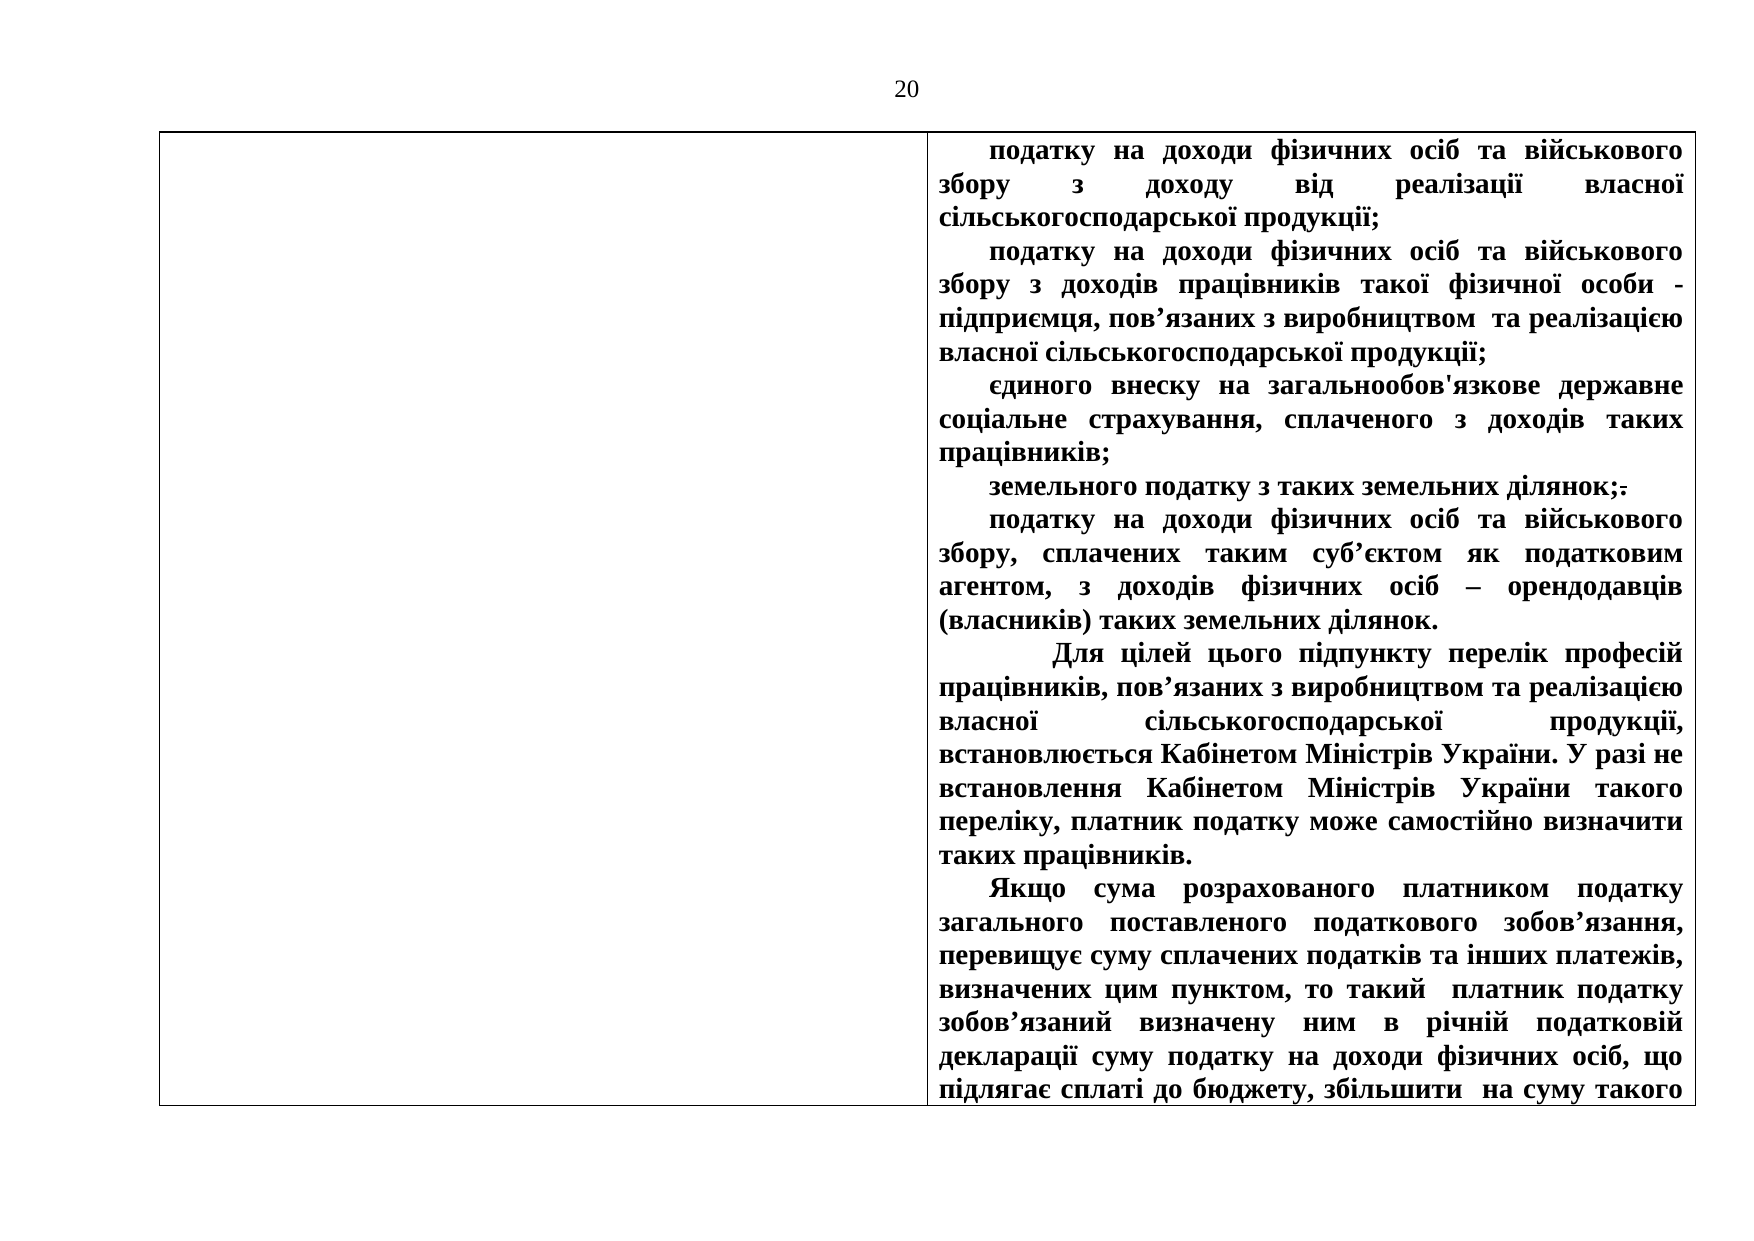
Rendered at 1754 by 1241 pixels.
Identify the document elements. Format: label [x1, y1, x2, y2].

table_cell [928, 133, 1695, 1105]
table_cell [160, 133, 927, 1105]
